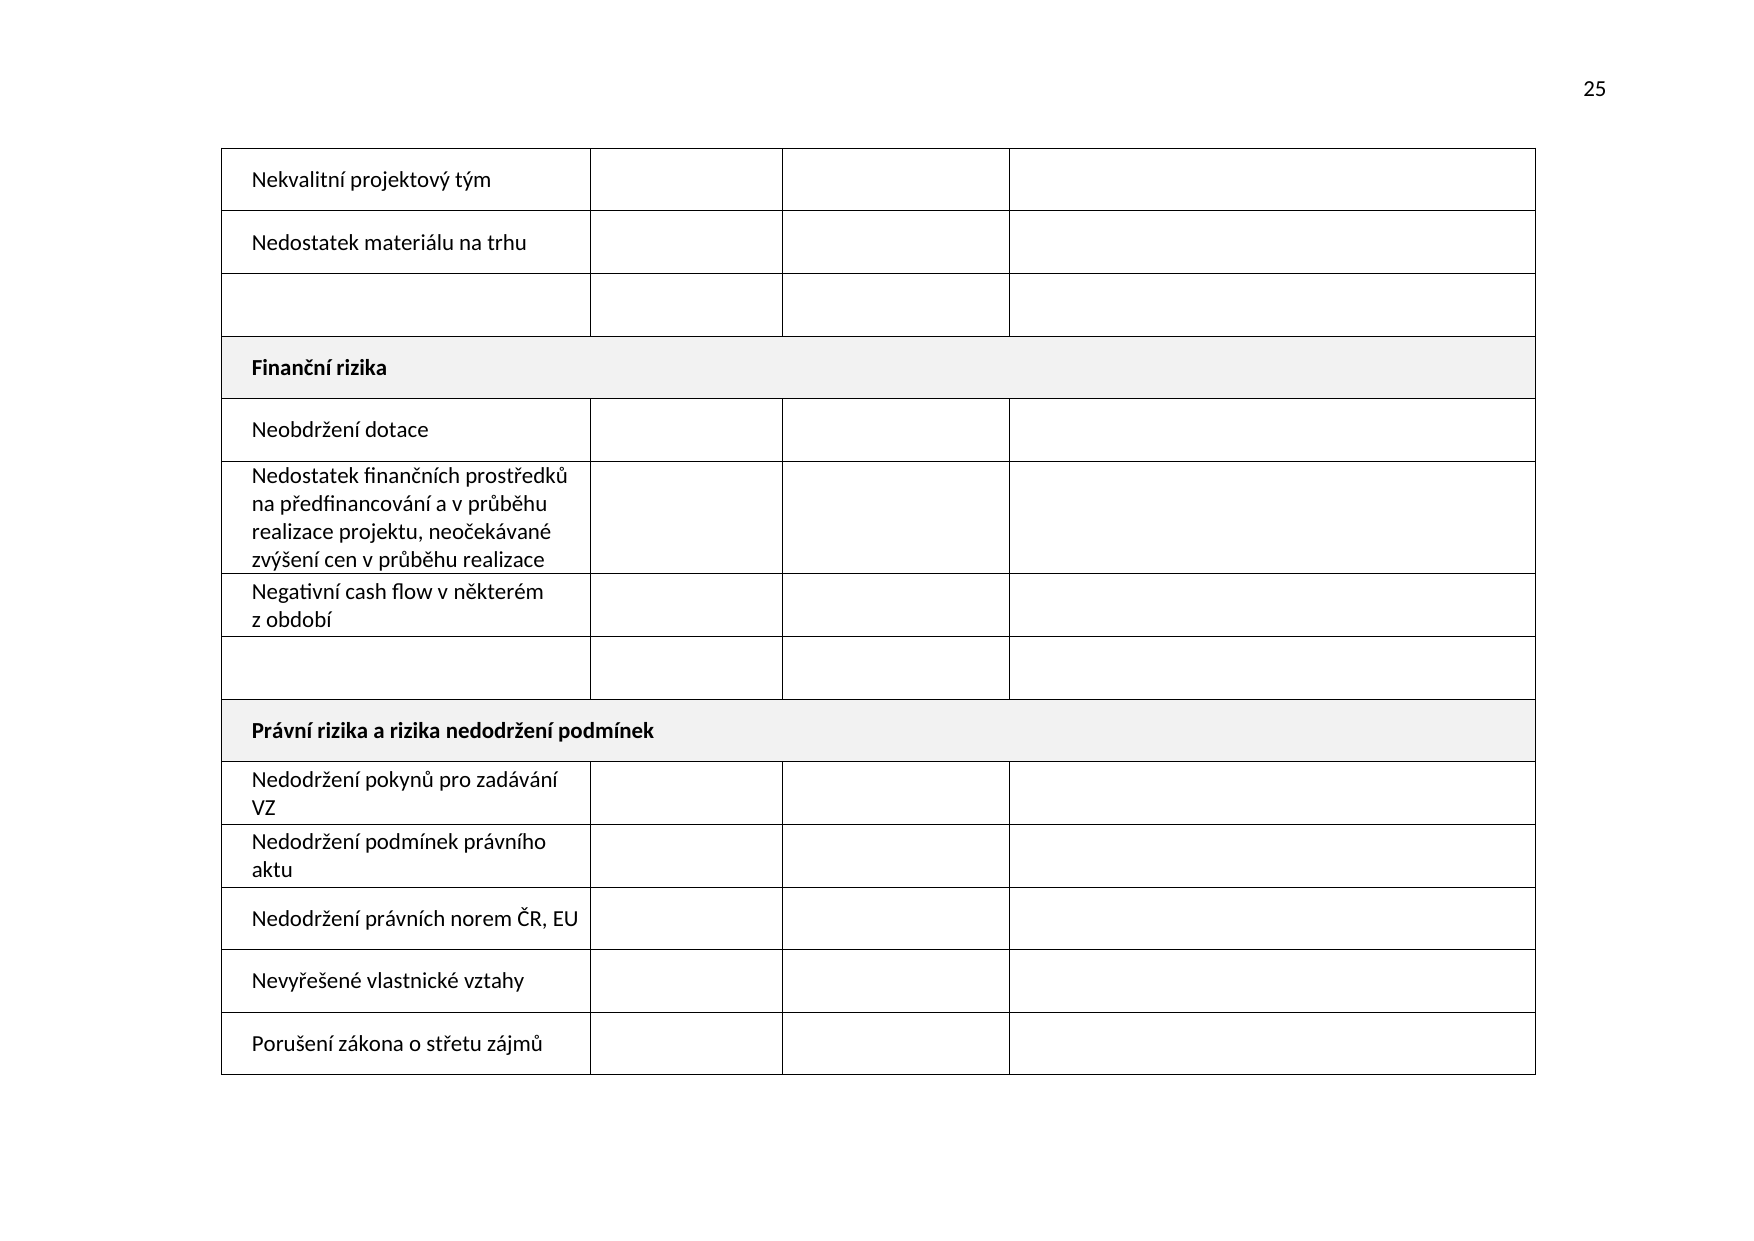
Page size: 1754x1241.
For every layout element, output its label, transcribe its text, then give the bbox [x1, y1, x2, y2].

table_cell [1010, 574, 1535, 636]
table_cell Nevyřešené vlastnické vztahy [222, 950, 590, 1012]
table_cell [783, 825, 1009, 886]
table_cell [1010, 637, 1535, 698]
table_cell [591, 462, 782, 573]
table_cell [783, 762, 1009, 824]
table_cell Nekvalitní projektový tým [222, 149, 590, 210]
table_cell [591, 1013, 782, 1074]
table_cell [1010, 888, 1535, 949]
table_cell Nedostatek finančních prostředků na předfinancování a v průběhu realizace projektu, neočekávané zvýšení cen v průběhu realizace [222, 462, 590, 573]
table_cell [783, 462, 1009, 573]
table_cell [1010, 149, 1535, 210]
table_cell Porušení zákona o střetu zájmů [222, 1013, 590, 1074]
table_cell [783, 637, 1009, 698]
table_cell [783, 274, 1009, 336]
table_cell [591, 211, 782, 273]
table_cell Neobdržení dotace [222, 399, 590, 461]
table_cell [1010, 274, 1535, 336]
table_cell [1010, 762, 1535, 824]
table_cell [1010, 1013, 1535, 1074]
table_cell Právní rizika a rizika nedodržení podmínek [222, 700, 1535, 761]
table_cell [1010, 950, 1535, 1012]
table_cell [591, 274, 782, 336]
table_cell [591, 825, 782, 886]
table_cell [783, 1013, 1009, 1074]
table_cell Negativní cash flow v některém z období [222, 574, 590, 636]
table_cell [1010, 399, 1535, 461]
table_cell Nedodržení podmínek právního aktu [222, 825, 590, 886]
table_cell [783, 149, 1009, 210]
table_cell [783, 211, 1009, 273]
table_cell [222, 274, 590, 336]
table_cell [591, 574, 782, 636]
table_cell Finanční rizika [222, 337, 1535, 398]
table_cell [222, 637, 590, 698]
table_cell [1010, 825, 1535, 886]
table_cell Nedostatek materiálu na trhu [222, 211, 590, 273]
table_cell [591, 399, 782, 461]
table_cell [783, 399, 1009, 461]
table_cell Nedodržení pokynů pro zadávání VZ [222, 762, 590, 824]
table_cell [591, 149, 782, 210]
table_cell Nedodržení právních norem ČR, EU [222, 888, 590, 949]
table_cell [591, 950, 782, 1012]
table_cell [1010, 211, 1535, 273]
table_cell [783, 574, 1009, 636]
table_cell [783, 950, 1009, 1012]
table_cell [591, 888, 782, 949]
table_cell [591, 762, 782, 824]
table_cell [591, 637, 782, 698]
table_cell [783, 888, 1009, 949]
table_cell [1010, 462, 1535, 573]
